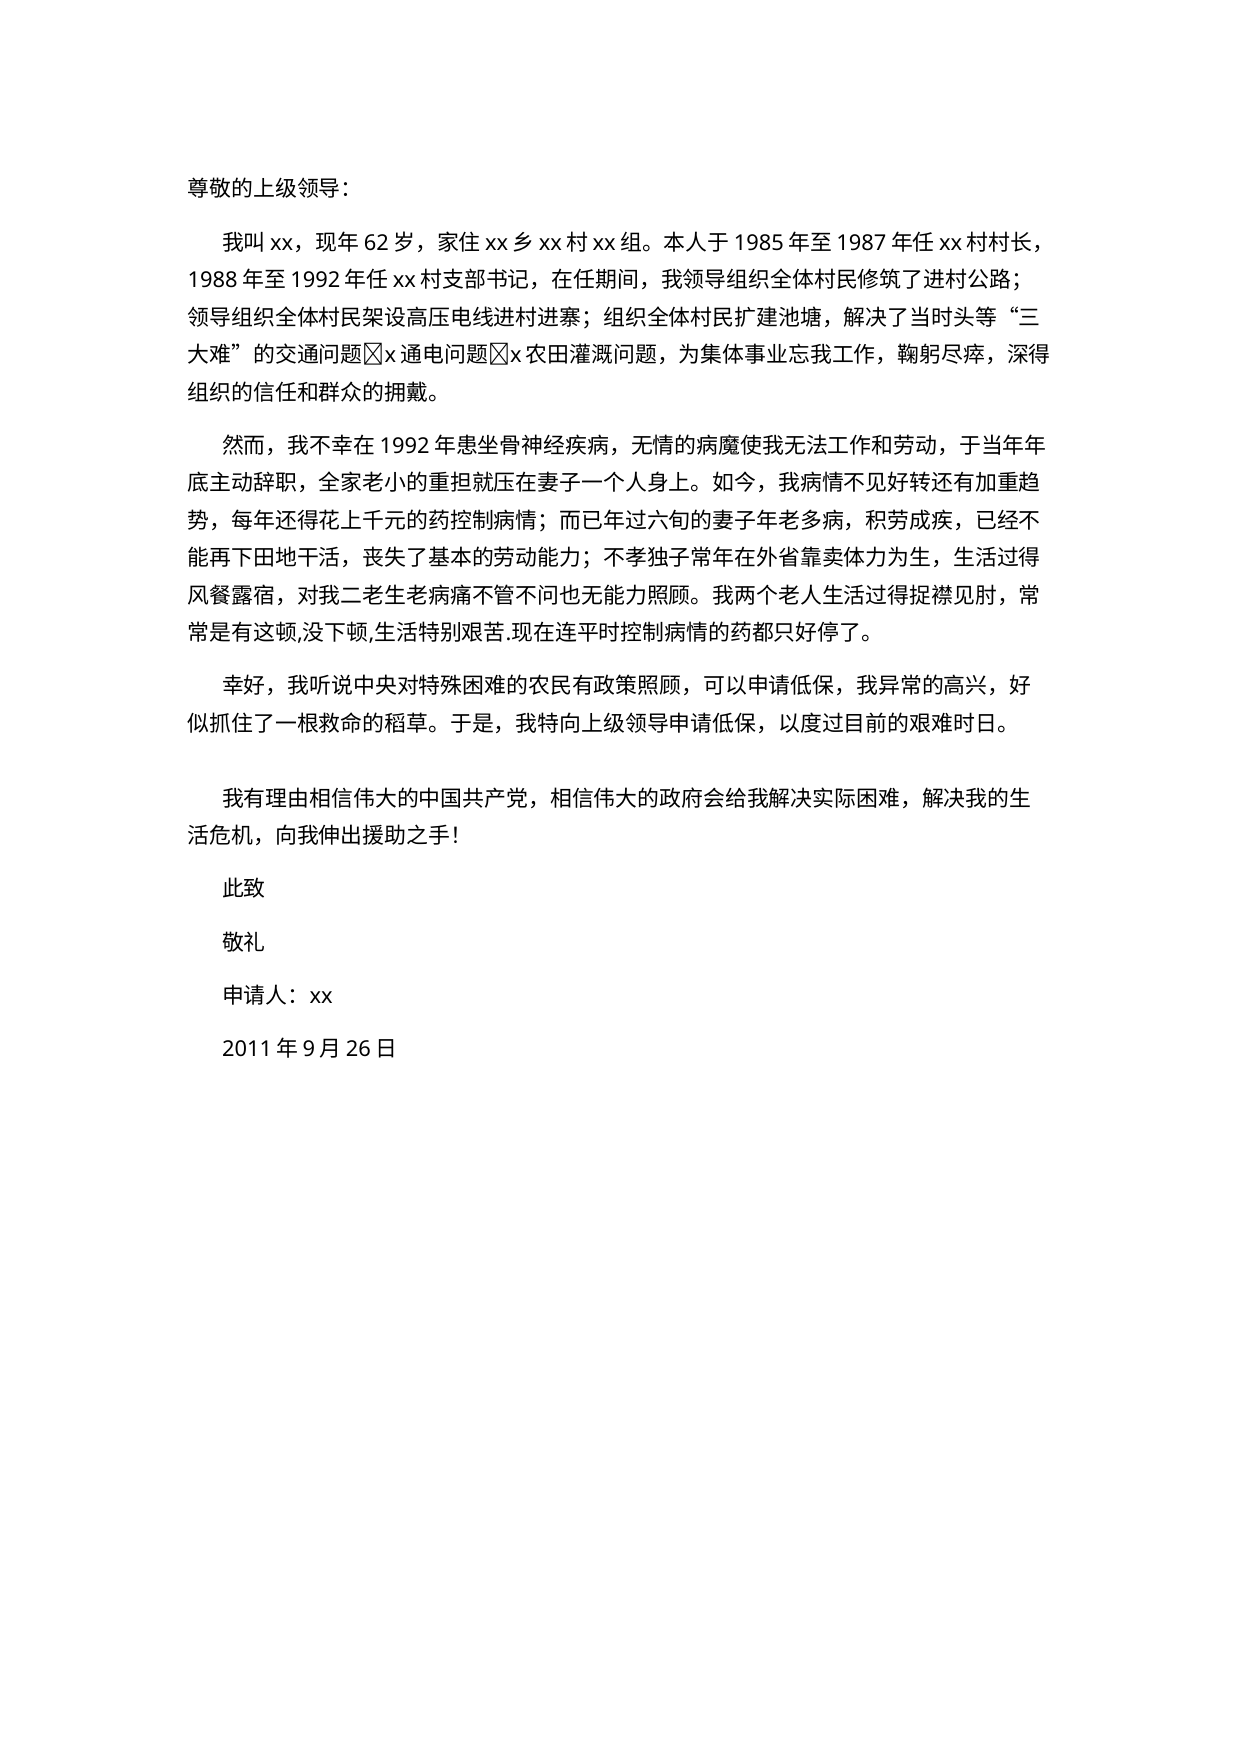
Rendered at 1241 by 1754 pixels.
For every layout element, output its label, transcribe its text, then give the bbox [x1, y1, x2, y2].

text 此致 [187, 866, 1053, 903]
text 然而，我不幸在1992年患坐骨神经疾病，无情的病魔使我无法工作和劳动，于当年年底主动辞职，全家老小的重担就压在妻子一个人身上。如今，我病情不见好转还有加重趋势，每年还得花上千元的药控制病情；而已年过六旬的妻子年老多病，积劳成疾，已经不能再下田地干活，丧失了基本的劳动能力；不孝独子常年在外省靠卖体力为生，生活过得风餐露宿，对我二老生老病痛不管不问也无能力照顾。我两个老人生活过得捉襟见肘，常常是有这顿,没下顿,生活特别艰苦.现在连平时控制病情的药都只好停了。 [187, 422, 1053, 647]
text 敬礼 [187, 919, 1053, 956]
text 幸好，我听说中央对特殊困难的农民有政策照顾，可以申请低保，我异常的高兴，好似抓住了一根救命的稻草。于是，我特向上级领导申请低保，以度过目前的艰难时日。 我有理由相信伟大的中国共产党，相信伟大的政府会给我解决实际困难，解决我的生活危机，向我伸出援助之手！ [187, 662, 1053, 850]
text 尊敬的上级领导： [187, 166, 1053, 203]
text 2011年9月26日 [187, 1025, 1053, 1062]
text 我叫xx，现年 62岁，家住xx乡xx村xx组。本人于1985年至1987年任xx村村长，1988年至1992年任xx村支部书记，在任期间，我领导组织全体村民修筑了进村公路；领导组织全体村民架设高压电线进村进寨；组织全体村民扩建池塘，解决了当时头等“三大难”的交通问题x通电问题x农田灌溉问题，为集体事业忘我工作，鞠躬尽瘁，深得组织的信任和群众的拥戴。 [187, 219, 1053, 406]
text 申请人：xx [187, 972, 1053, 1009]
